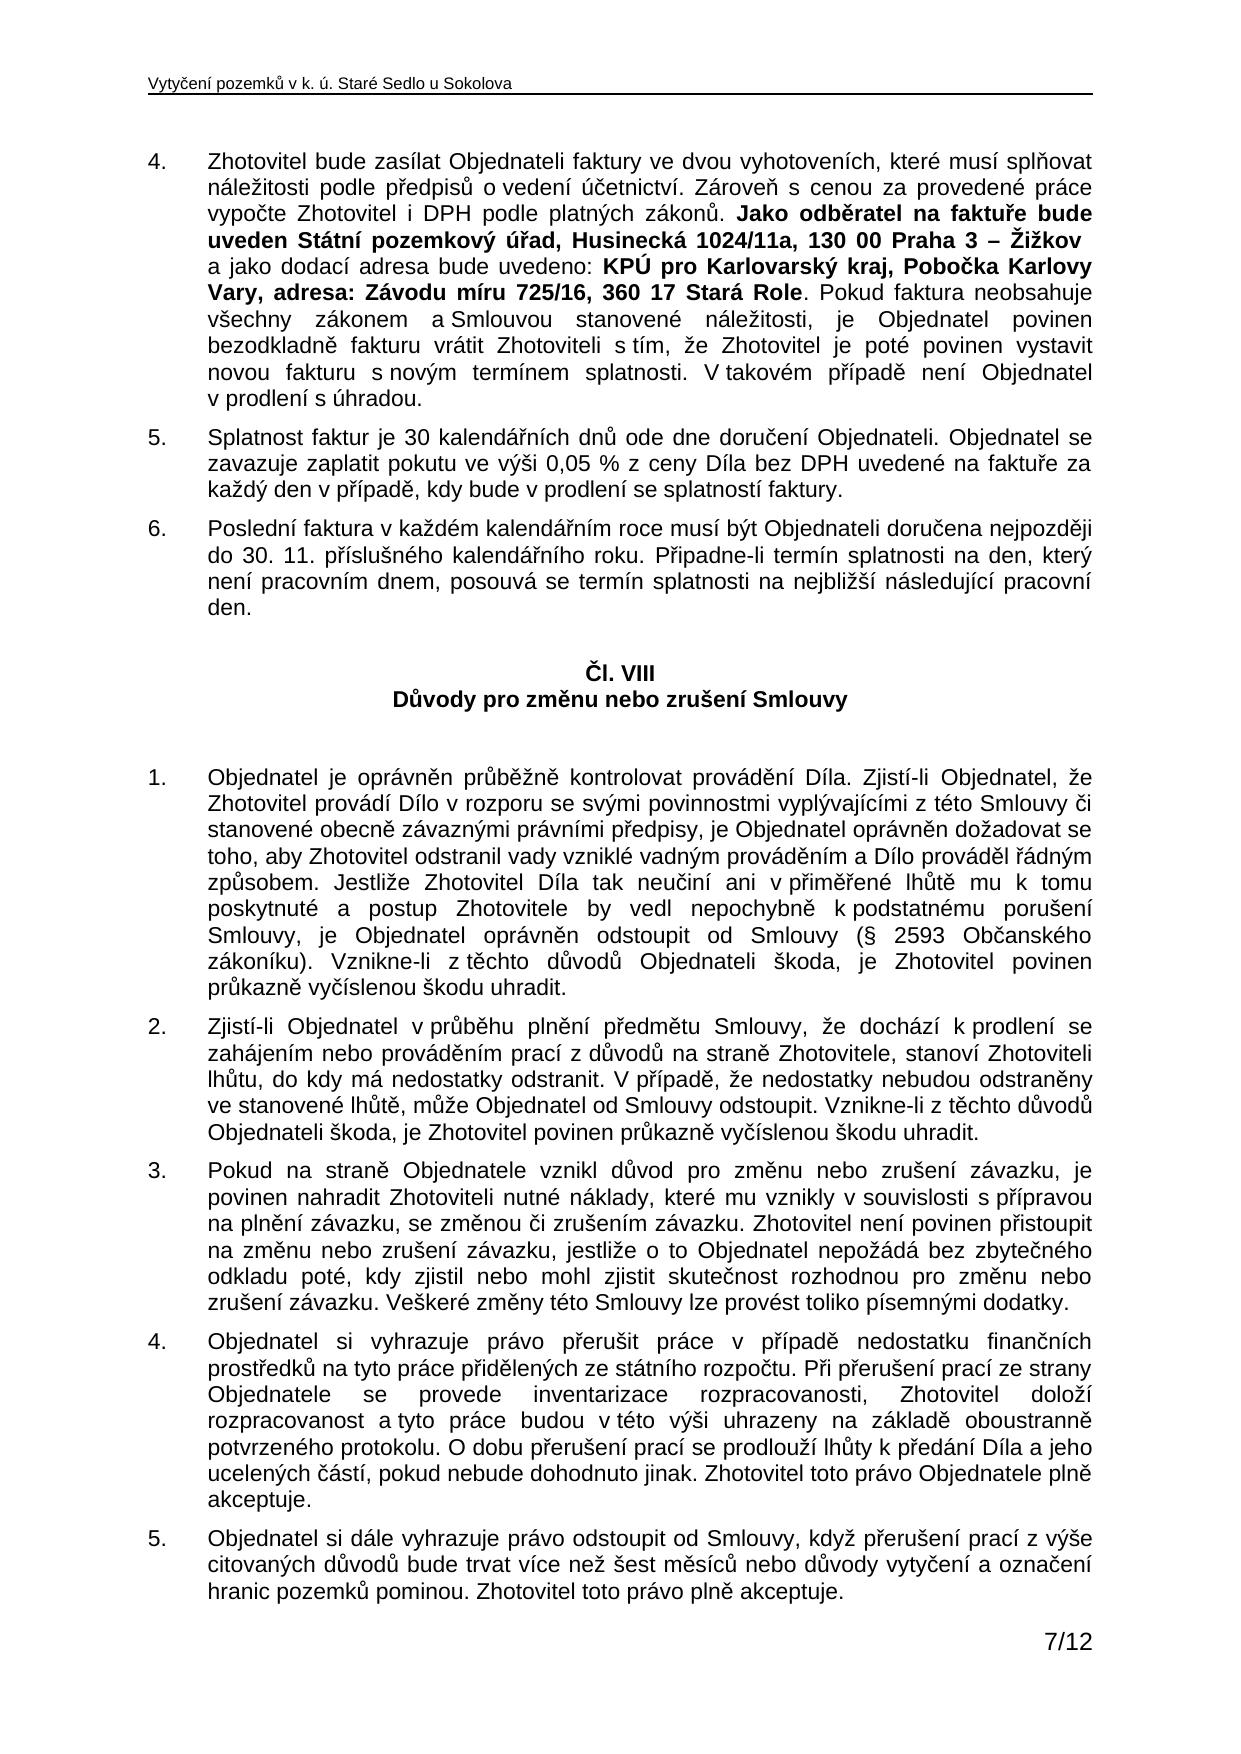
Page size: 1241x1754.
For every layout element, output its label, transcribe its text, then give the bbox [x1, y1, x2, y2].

list Zjistí-li Objednatel v průběhu plnění předmětu Smlouvy, že dochází k prodlení se zahájením nebo prováděním prací z důvodů na straně Zhotovitele, stanoví Zhotoviteli lhůtu, do kdy má nedostatky odstranit. V případě, že nedostatky nebudou odstraněny ve stanovené lhůtě, může Objednatel od Smlouvy odstoupit. Vznikne-li z těchto důvodů Objednateli škoda, je Zhotovitel povinen průkazně vyčíslenou škodu uhradit. [148, 1013, 1093, 1145]
list Splatnost faktur je 30 kalendářních dnů ode dne doručení Objednateli. Objednatel se zavazuje zaplatit pokutu ve výši 0,05 % z ceny Díla bez DPH uvedené na faktuře za každý den v případě, kdy bude v prodlení se splatností faktury. [148, 424, 1093, 503]
list Objednatel si vyhrazuje právo přerušit práce v případě nedostatku finančních prostředků na tyto práce přidělených ze státního rozpočtu. Při přerušení prací ze strany Objednatele se provede inventarizace rozpracovanosti, Zhotovitel doloží rozpracovanost a tyto práce budou v této výši uhrazeny na základě oboustranně potvrzeného protokolu. O dobu přerušení prací se prodlouží lhůty k předání Díla a jeho ucelených částí, pokud nebude dohodnuto jinak. Zhotovitel toto právo Objednatele plně akceptuje. [148, 1328, 1093, 1513]
list Objednatel si dále vyhrazuje právo odstoupit od Smlouvy, když přerušení prací z výše citovaných důvodů bude trvat více než šest měsíců nebo důvody vytyčení a označení hranic pozemků pominou. Zhotovitel toto právo plně akceptuje. [148, 1525, 1093, 1604]
subtitle Důvody pro změnu nebo zrušení Smlouvy [148, 686, 1093, 712]
list Pokud na straně Objednatele vznikl důvod pro změnu nebo zrušení závazku, je povinen nahradit Zhotoviteli nutné náklady, které mu vznikly v souvislosti s přípravou na plnění závazku, se změnou či zrušením závazku. Zhotovitel není povinen přistoupit na změnu nebo zrušení závazku, jestliže o to Objednatel nepožádá bez zbytečného odkladu poté, kdy zjistil nebo mohl zjistit skutečnost rozhodnou pro změnu nebo zrušení závazku. Veškeré změny této Smlouvy lze provést toliko písemnými dodatky. [148, 1157, 1093, 1316]
subtitle Čl. VIII [148, 659, 1093, 686]
list Zhotovitel bude zasílat Objednateli faktury ve dvou vyhotoveních, které musí splňovat náležitosti podle předpisů o vedení účetnictví. Zároveň s cenou za provedené práce vypočte Zhotovitel i DPH podle platných zákonů. Jako odběratel na faktuře bude uveden Státní pozemkový úřad, Husinecká 1024/11a, 130 00 Praha 3 – Žižkov a jako dodací adresa bude uvedeno: KPÚ pro Karlovarský kraj, Pobočka Karlovy Vary, adresa: Závodu míru 725/16, 360 17 Stará Role. Pokud faktura neobsahuje všechny zákonem a Smlouvou stanovené náležitosti, je Objednatel povinen bezodkladně fakturu vrátit Zhotoviteli s tím, že Zhotovitel je poté povinen vystavit novou fakturu s novým termínem splatnosti. V takovém případě není Objednatel v prodlení s úhradou. [148, 148, 1093, 411]
list Poslední faktura v každém kalendářním roce musí být Objednateli doručena nejpozději do 30. 11. příslušného kalendářního roku. Připadne-li termín splatnosti na den, který není pracovním dnem, posouvá se termín splatnosti na nejbližší následující pracovní den. [148, 515, 1093, 621]
list Objednatel je oprávněn průběžně kontrolovat provádění Díla. Zjistí-li Objednatel, že Zhotovitel provádí Dílo v rozporu se svými povinnostmi vyplývajícími z této Smlouvy či stanovené obecně závaznými právními předpisy, je Objednatel oprávněn dožadovat se toho, aby Zhotovitel odstranil vady vzniklé vadným prováděním a Dílo prováděl řádným způsobem. Jestliže Zhotovitel Díla tak neučiní ani v přiměřené lhůtě mu k tomu poskytnuté a postup Zhotovitele by vedl nepochybně k podstatnému porušení Smlouvy, je Objednatel oprávněn odstoupit od Smlouvy (§ 2593 Občanského zákoníku). Vznikne-li z těchto důvodů Objednateli škoda, je Zhotovitel povinen průkazně vyčíslenou škodu uhradit. [148, 763, 1093, 1001]
